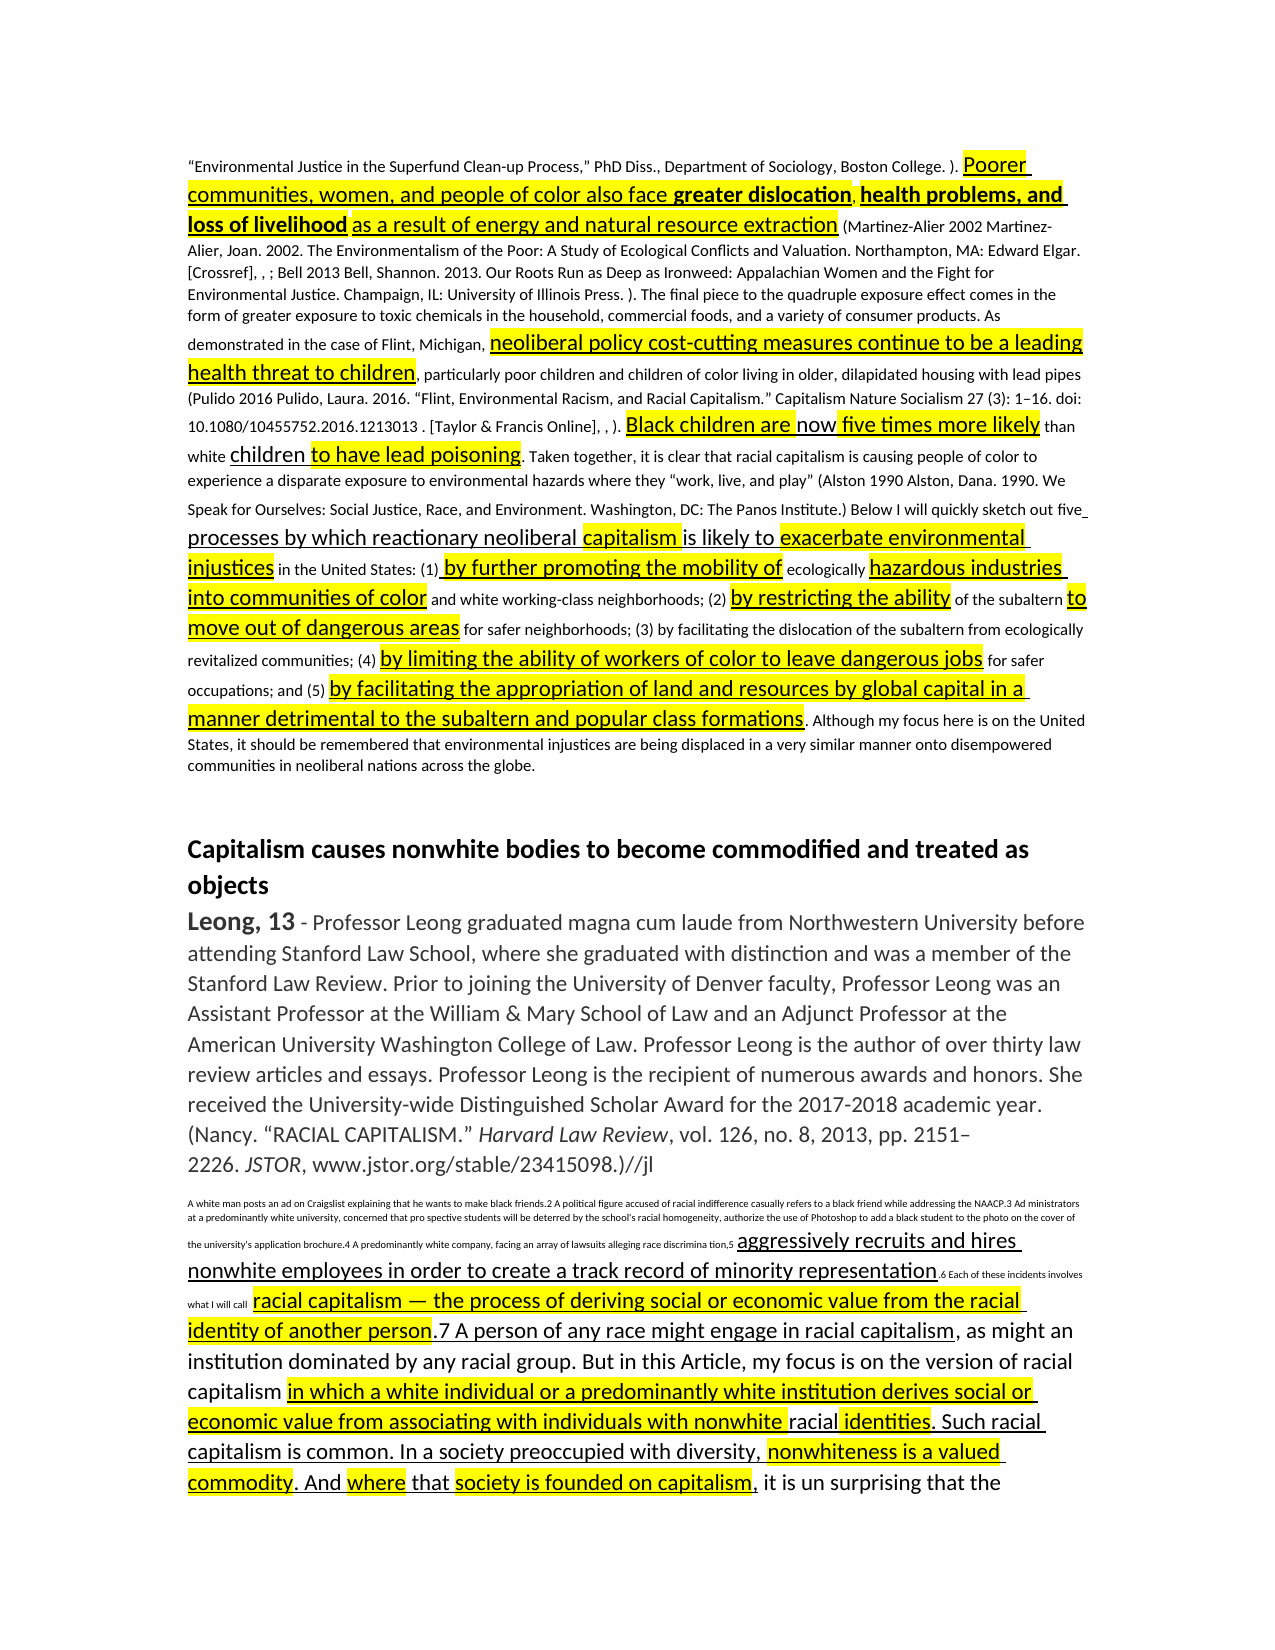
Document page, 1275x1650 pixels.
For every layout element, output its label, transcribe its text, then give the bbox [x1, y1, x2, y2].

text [187, 150, 1087, 776]
subtitle Capitalism causes nonwhite bodies to become commodified and treated as objects [187, 833, 1087, 901]
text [187, 1197, 1087, 1496]
text Leong, 13 - Professor Leong graduated magna cum laude from Northwestern University before attending Stanford Law School, where she graduated with distinction and was a member of the Stanford Law Review. Prior to joining the University of Denver faculty, Professor Leong was an Assistant Professor at the William & Mary School of Law and an Adjunct Professor at the American University Washington College of Law. Professor Leong is the author of over thirty law review articles and essays. Professor Leong is the recipient of numerous awards and honors. She received the University-wide Distinguished Scholar Award for the 2017-2018 academic year. (Nancy. “RACIAL CAPITALISM.” Harvard Law Review, vol. 126, no. 8, 2013, pp. 2151–2226. JSTOR, www.jstor.org/stable/23415098.)//jl [187, 904, 1087, 1179]
